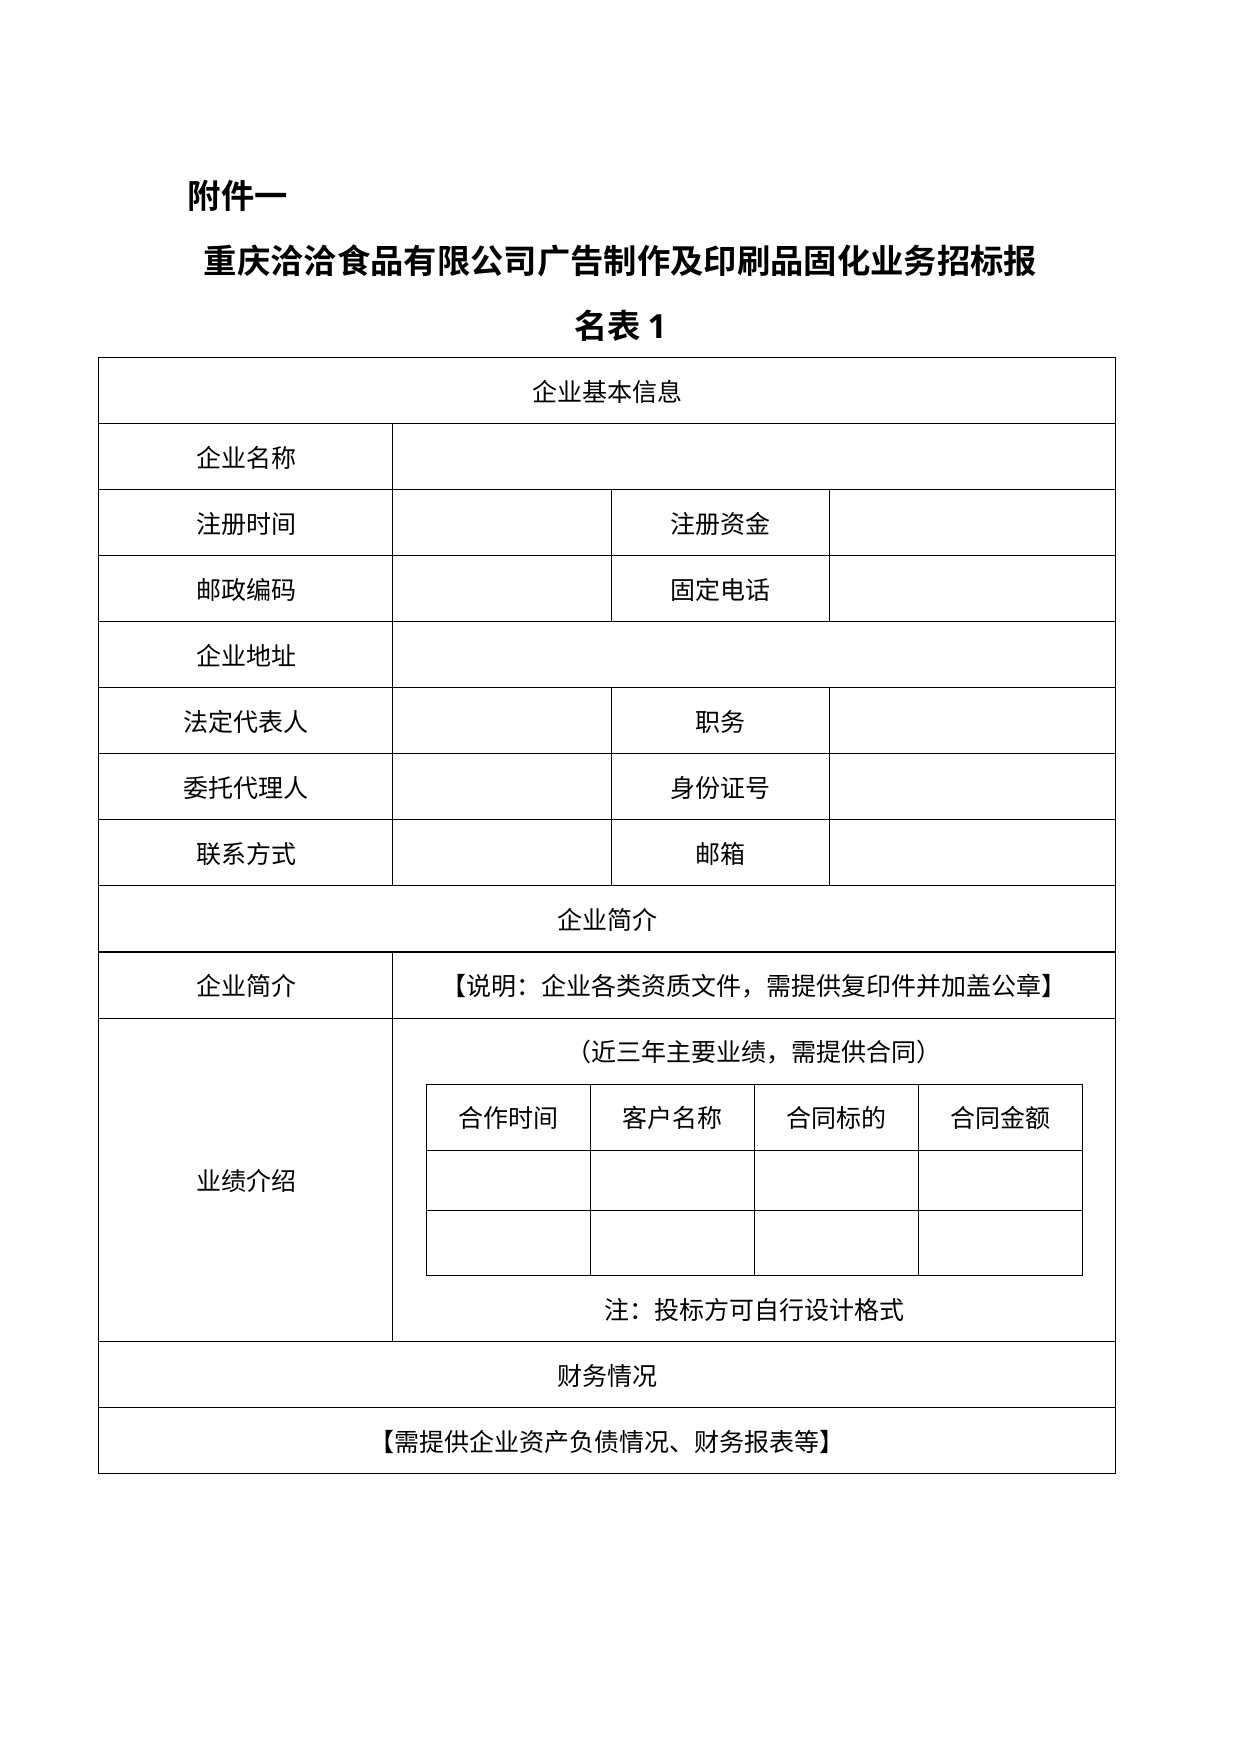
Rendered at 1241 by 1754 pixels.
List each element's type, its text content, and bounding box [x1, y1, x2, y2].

table_cell 【需提供企业资产负债情况、财务报表等】 [99, 1408, 1115, 1473]
table_cell 业绩介绍 [99, 1019, 392, 1341]
table_header 企业基本信息 [99, 358, 1115, 423]
table_cell [830, 754, 1115, 819]
table_cell 企业简介 [99, 953, 392, 1017]
table_cell [830, 556, 1115, 621]
table_cell [393, 688, 611, 753]
table_cell 企业地址 [99, 622, 392, 687]
table_cell 邮政编码 [99, 556, 392, 621]
table_cell 委托代理人 [99, 754, 392, 819]
table_cell [830, 820, 1115, 885]
text 重庆洽洽食品有限公司广告制作及印刷品固化业务招标报名表1 [187, 227, 1053, 357]
table_cell [830, 490, 1115, 555]
table_cell 邮箱 [612, 820, 829, 885]
table_cell 注册资金 [612, 490, 829, 555]
table_cell 企业简介 [99, 886, 1115, 951]
table_cell 财务情况 [99, 1342, 1115, 1407]
table_cell [393, 556, 611, 621]
table_cell [393, 754, 611, 819]
table_cell 注册时间 [99, 490, 392, 555]
table_cell 【说明：企业各类资质文件，需提供复印件并加盖公章】 [393, 953, 1115, 1017]
table_cell 企业名称 [99, 424, 392, 489]
table_cell 联系方式 [99, 820, 392, 885]
table_cell 职务 [612, 688, 829, 753]
table_cell （近三年主要业绩，需提供合同） 注：投标方可自行设计格式 [393, 1019, 1115, 1341]
table_cell [393, 490, 611, 555]
table_cell 固定电话 [612, 556, 829, 621]
table_cell [393, 424, 1115, 489]
text 附件一 [187, 162, 1053, 227]
table_cell [830, 688, 1115, 753]
table_cell [393, 622, 1115, 687]
table_cell 身份证号 [612, 754, 829, 819]
table_cell 法定代表人 [99, 688, 392, 753]
table_cell [393, 820, 611, 885]
